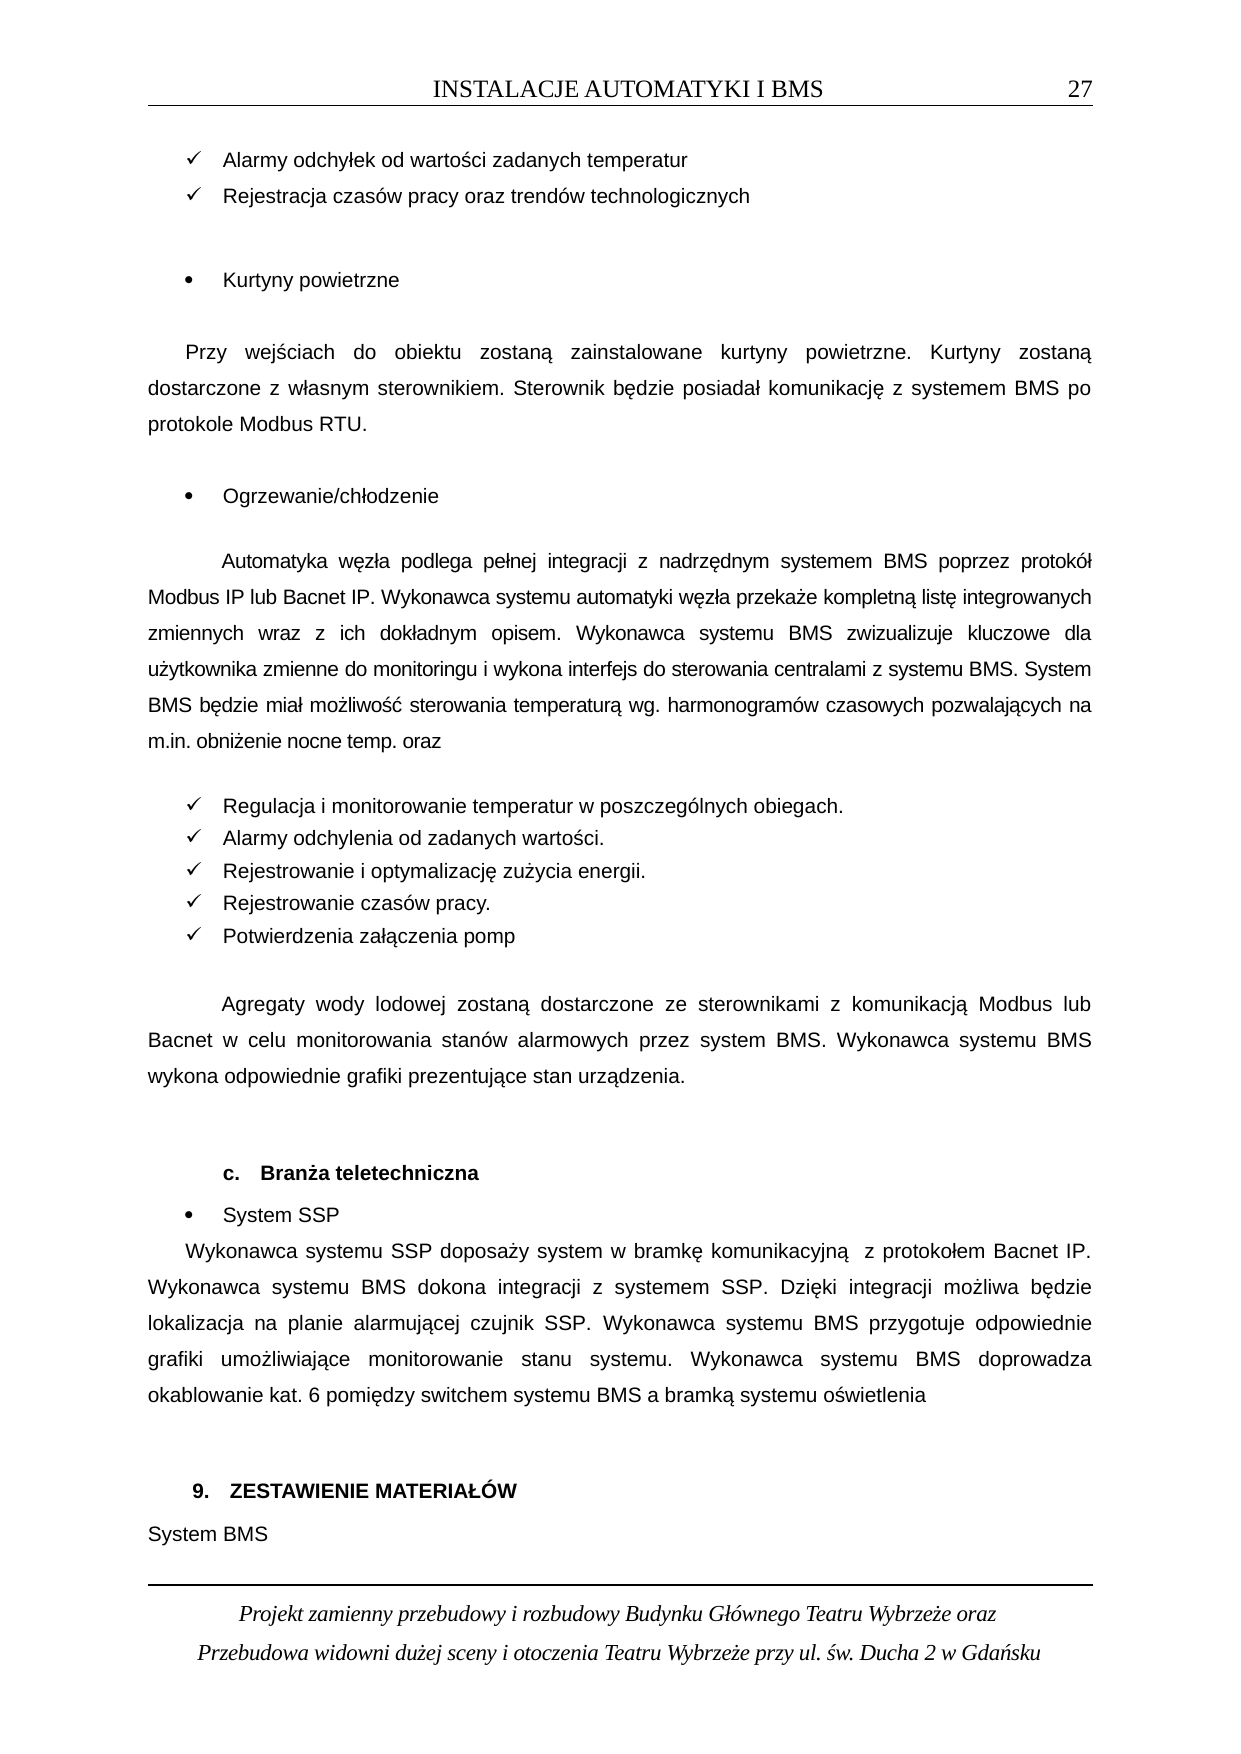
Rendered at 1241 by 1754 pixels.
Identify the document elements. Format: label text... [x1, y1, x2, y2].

list Rejestrowanie i optymalizację zużycia energii. [185, 859, 1093, 883]
list Rejestracja czasów pracy oraz trendów technologicznych [185, 184, 1093, 208]
text Wykonawca systemu SSP doposaży system w bramkę komunikacyjną z protokołem Bacnet IP. Wykonawca systemu BMS dokona integracji z systemem SSP. Dzięki integracji możliwa będzie lokalizacja na planie alarmującej czujnik SSP. Wykonawca systemu BMS przygotuje odpowiednie grafiki umożliwiające monitorowanie stanu systemu. Wykonawca systemu BMS doprowadza okablowanie kat. 6 pomiędzy switchem systemu BMS a bramką systemu oświetlenia [148, 1239, 1093, 1406]
list Regulacja i monitorowanie temperatur w poszczególnych obiegach. [185, 794, 1093, 818]
list Potwierdzenia załączenia pomp [185, 923, 1093, 947]
text Automatyka węzła podlega pełnej integracji z nadrzędnym systemem BMS poprzez protokół Modbus IP lub Bacnet IP. Wykonawca systemu automatyki węzła przekaże kompletną listę integrowanych zmiennych wraz z ich dokładnym opisem. Wykonawca systemu BMS zwizualizuje kluczowe dla użytkownika zmienne do monitoringu i wykona interfejs do sterowania centralami z systemu BMS. System BMS będzie miał możliwość sterowania temperaturą wg. harmonogramów czasowych pozwalających na m.in. obniżenie nocne temp. oraz [148, 549, 1093, 753]
list Kurtyny powietrzne [185, 268, 1093, 292]
list Rejestrowanie czasów pracy. [185, 891, 1093, 915]
list Alarmy odchylenia od zadanych wartości. [185, 826, 1093, 850]
text System BMS [148, 1522, 1093, 1546]
subtitle ZESTAWIENIE MATERIAŁÓW [192, 1479, 1093, 1503]
text Agregaty wody lodowej zostaną dostarczone ze sterownikami z komunikacją Modbus lub Bacnet w celu monitorowania stanów alarmowych przez system BMS. Wykonawca systemu BMS wykona odpowiednie grafiki prezentujące stan urządzenia. [148, 992, 1093, 1088]
text Przy wejściach do obiektu zostaną zainstalowane kurtyny powietrzne. Kurtyny zostaną dostarczone z własnym sterownikiem. Sterownik będzie posiadał komunikację z systemem BMS po protokole Modbus RTU. [148, 340, 1093, 436]
list Alarmy odchyłek od wartości zadanych temperatur [185, 148, 1093, 172]
list Ogrzewanie/chłodzenie [185, 484, 1093, 508]
list System SSP [185, 1203, 1093, 1227]
subtitle Branża teletechniczna [223, 1161, 1093, 1184]
